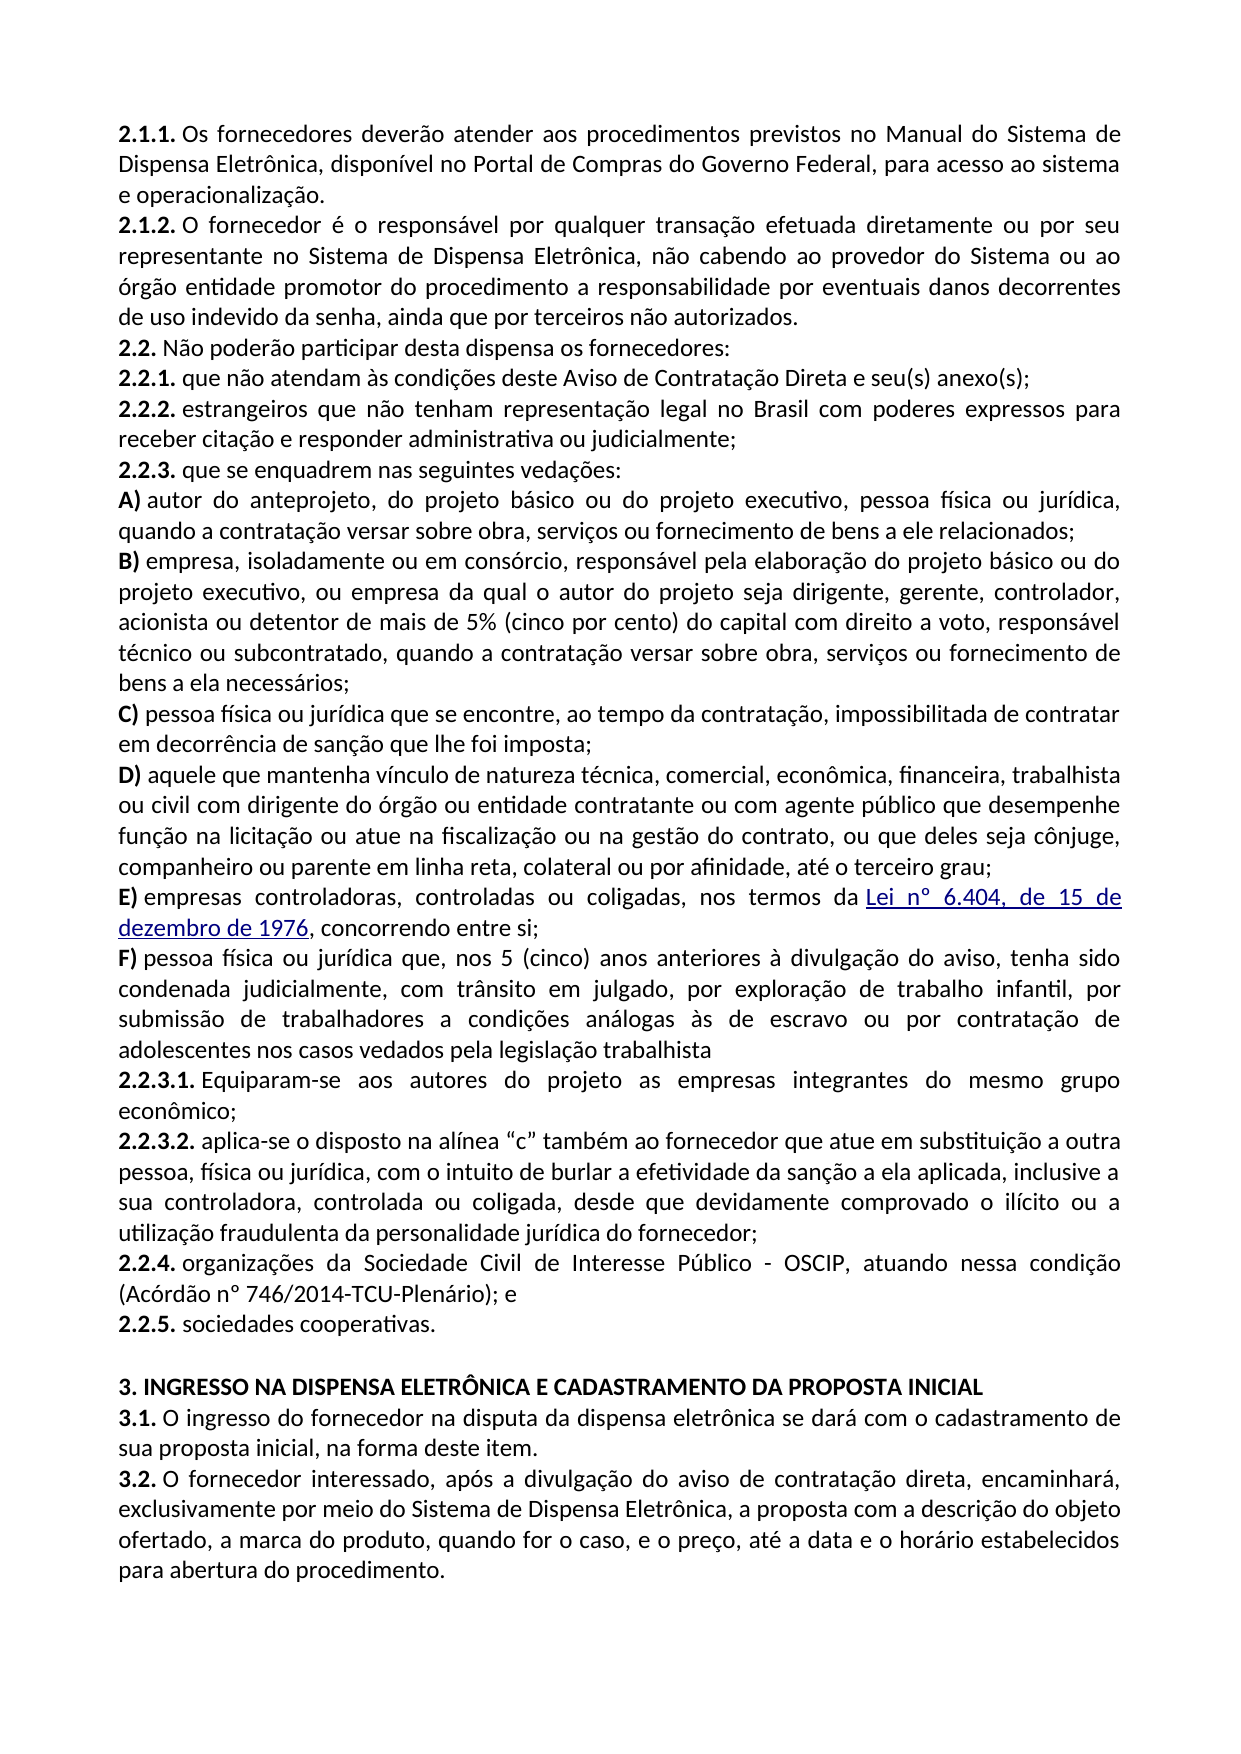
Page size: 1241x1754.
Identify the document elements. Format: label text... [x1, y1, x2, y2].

text 2.2.3. que se enquadrem nas seguintes vedações: [118, 454, 1122, 484]
text E) empresas controladoras, controladas ou coligadas, nos termos da Lei nº 6.404, de 15 de dezembro de 1976, concorrendo entre si; [118, 881, 1122, 942]
text 2.1.2. O fornecedor é o responsável por qualquer transação efetuada diretamente ou por seu representante no Sistema de Dispensa Eletrônica, não cabendo ao provedor do Sistema ou ao órgão entidade promotor do procedimento a responsabilidade por eventuais danos decorrentes de uso indevido da senha, ainda que por terceiros não autorizados. [118, 210, 1122, 332]
text 2.2.5. sociedades cooperativas. [118, 1308, 1122, 1339]
text 2.2.4. organizações da Sociedade Civil de Interesse Público - OSCIP, atuando nessa condição (Acórdão nº 746/2014-TCU-Plenário); e [118, 1247, 1122, 1308]
text 2.2.2. estrangeiros que não tenham representação legal no Brasil com poderes expressos para receber citação e responder administrativa ou judicialmente; [118, 393, 1122, 454]
text 3.2. O fornecedor interessado, após a divulgação do aviso de contratação direta, encaminhará, exclusivamente por meio do Sistema de Dispensa Eletrônica, a proposta com a descrição do objeto ofertado, a marca do produto, quando for o caso, e o preço, até a data e o horário estabelecidos para abertura do procedimento. [118, 1463, 1122, 1585]
text 2.2.1. que não atendam às condições deste Aviso de Contratação Direta e seu(s) anexo(s); [118, 362, 1122, 393]
text D) aquele que mantenha vínculo de natureza técnica, comercial, econômica, financeira, trabalhista ou civil com dirigente do órgão ou entidade contratante ou com agente público que desempenhe função na licitação ou atue na fiscalização ou na gestão do contrato, ou que deles seja cônjuge, companheiro ou parente em linha reta, colateral ou por afinidade, até o terceiro grau; [118, 759, 1122, 881]
text A) autor do anteprojeto, do projeto básico ou do projeto executivo, pessoa física ou jurídica, quando a contratação versar sobre obra, serviços ou fornecimento de bens a ele relacionados; [118, 484, 1122, 545]
text 3. INGRESSO NA DISPENSA ELETRÔNICA E CADASTRAMENTO DA PROPOSTA INICIAL [118, 1371, 1122, 1402]
text 2.2.3.2. aplica-se o disposto na alínea “c” também ao fornecedor que atue em substituição a outra pessoa, física ou jurídica, com o intuito de burlar a efetividade da sanção a ela aplicada, inclusive a sua controladora, controlada ou coligada, desde que devidamente comprovado o ilícito ou a utilização fraudulenta da personalidade jurídica do fornecedor; [118, 1125, 1122, 1247]
text B) empresa, isoladamente ou em consórcio, responsável pela elaboração do projeto básico ou do projeto executivo, ou empresa da qual o autor do projeto seja dirigente, gerente, controlador, acionista ou detentor de mais de 5% (cinco por cento) do capital com direito a voto, responsável técnico ou subcontratado, quando a contratação versar sobre obra, serviços ou fornecimento de bens a ela necessários; [118, 545, 1122, 698]
text 3.1. O ingresso do fornecedor na disputa da dispensa eletrônica se dará com o cadastramento de sua proposta inicial, na forma deste item. [118, 1402, 1122, 1463]
text F) pessoa física ou jurídica que, nos 5 (cinco) anos anteriores à divulgação do aviso, tenha sido condenada judicialmente, com trânsito em julgado, por exploração de trabalho infantil, por submissão de trabalhadores a condições análogas às de escravo ou por contratação de adolescentes nos casos vedados pela legislação trabalhista [118, 942, 1122, 1064]
text C) pessoa física ou jurídica que se encontre, ao tempo da contratação, impossibilitada de contratar em decorrência de sanção que lhe foi imposta; [118, 698, 1122, 759]
text 2.2.3.1. Equiparam-se aos autores do projeto as empresas integrantes do mesmo grupo econômico; [118, 1064, 1122, 1125]
text 2.2. Não poderão participar desta dispensa os fornecedores: [118, 332, 1122, 362]
text 2.1.1. Os fornecedores deverão atender aos procedimentos previstos no Manual do Sistema de Dispensa Eletrônica, disponível no Portal de Compras do Governo Federal, para acesso ao sistema e operacionalização. [118, 118, 1122, 210]
